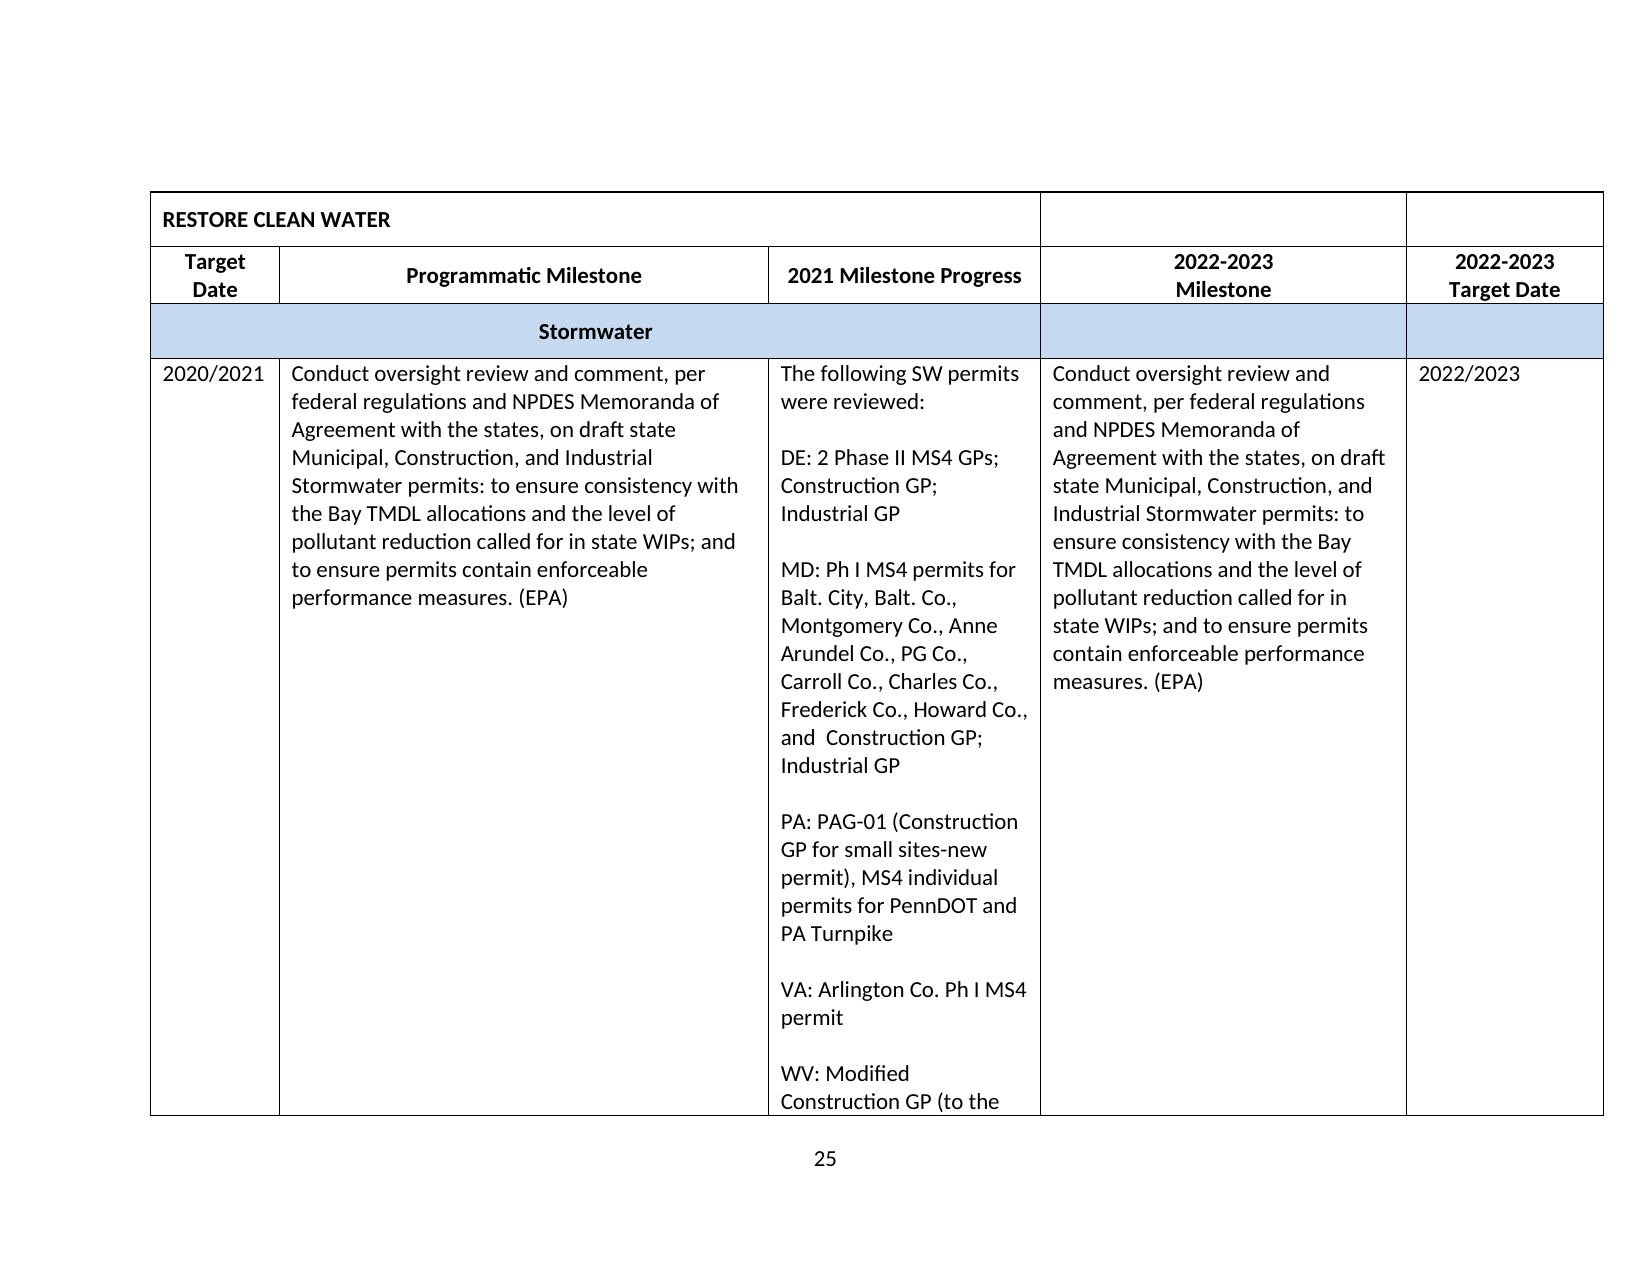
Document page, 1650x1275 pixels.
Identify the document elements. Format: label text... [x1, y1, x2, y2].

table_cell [280, 359, 768, 1115]
table_cell 2021 Milestone Progress [769, 247, 1040, 303]
table_cell Target Date [151, 247, 279, 303]
table_cell 2022/2023 [1407, 359, 1603, 1115]
table_cell 2022-2023 Target Date [1407, 247, 1603, 303]
table_cell [1407, 304, 1603, 358]
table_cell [1041, 359, 1406, 1115]
table_cell [1041, 304, 1406, 358]
table_cell Programmatic Milestone [280, 247, 768, 303]
table_cell 2020/2021 [151, 359, 279, 1115]
table_cell Stormwater [151, 304, 1040, 358]
table_header RESTORE CLEAN WATER [151, 193, 1040, 246]
table_header [1041, 193, 1406, 246]
table_header [1407, 193, 1603, 246]
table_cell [769, 359, 1040, 1115]
table_cell 2022-2023 Milestone [1041, 247, 1406, 303]
